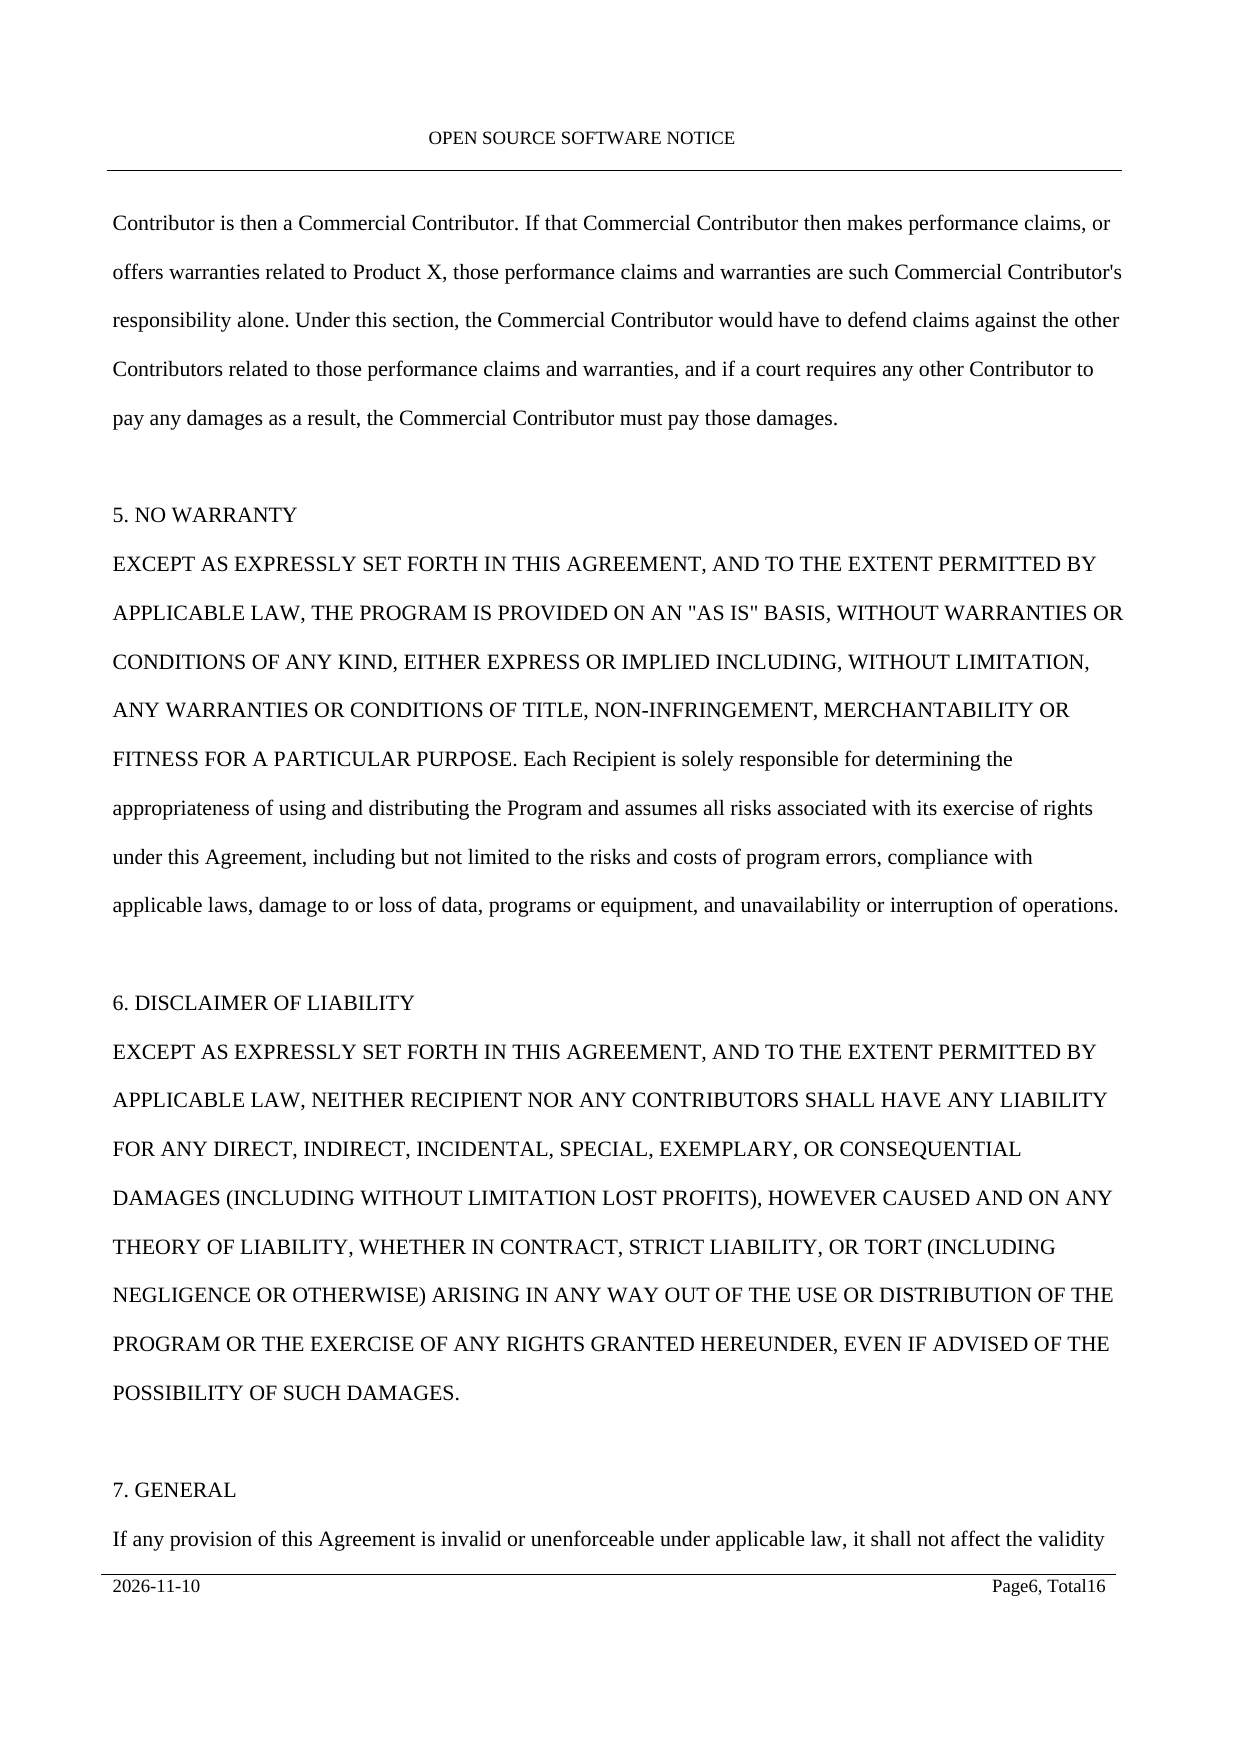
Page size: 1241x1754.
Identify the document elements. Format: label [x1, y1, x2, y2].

text [112, 206, 1128, 1555]
